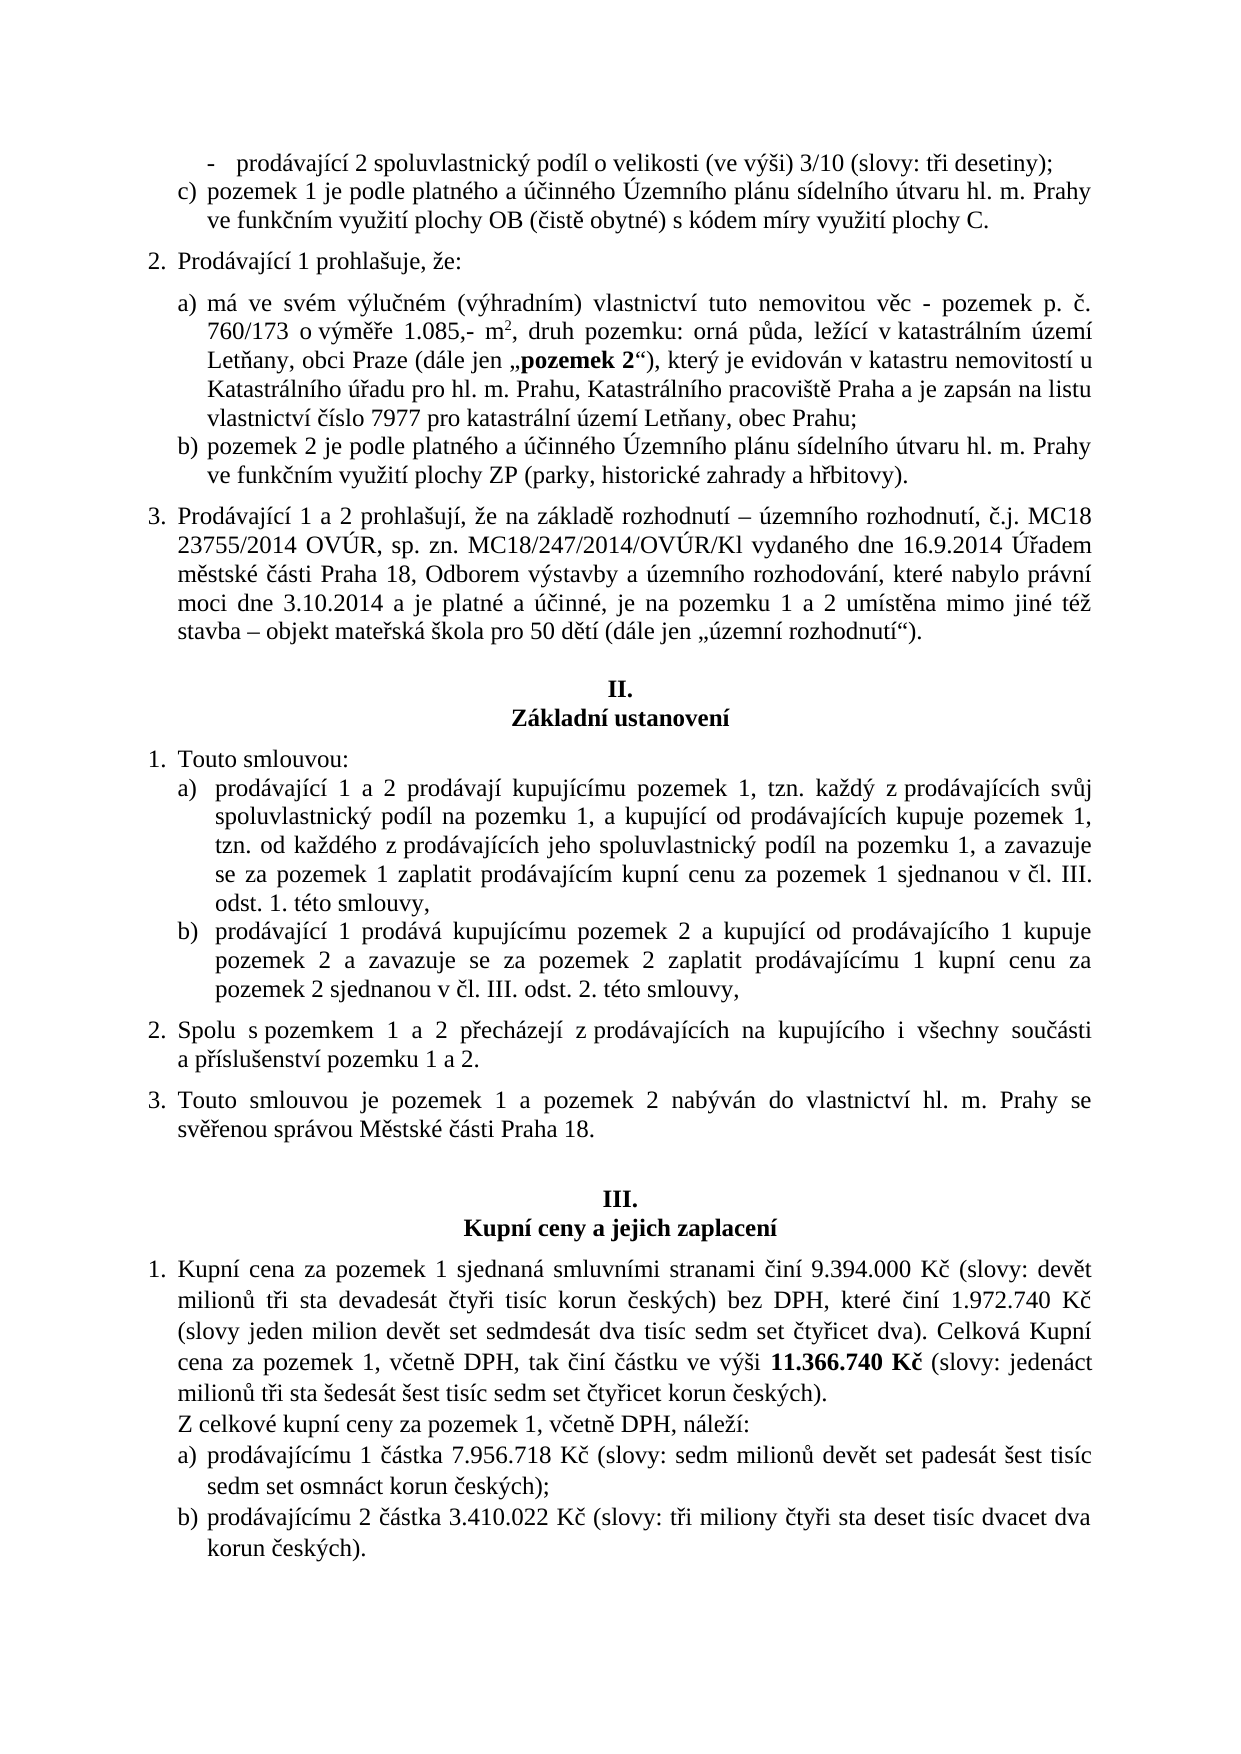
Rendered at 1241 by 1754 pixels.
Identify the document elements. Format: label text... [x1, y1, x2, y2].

text Kupní ceny a jejich zaplacení [148, 1213, 1093, 1241]
list Prodávající 1 prohlašuje, že: [148, 246, 1093, 275]
list prodávající 1 prodává kupujícímu pozemek 2 a kupující od prodávajícího 1 kupuje pozemek 2 a zavazuje se za pozemek 2 zaplatit prodávajícímu 1 kupní cenu za pozemek 2 sjednanou v čl. III. odst. 2. této smlouvy, [177, 916, 1093, 1003]
list Prodávající 1 a 2 prohlašují, že na základě rozhodnutí – územního rozhodnutí, č.j. MC18 23755/2014 OVÚR, sp. zn. MC18/247/2014/OVÚR/Kl vydaného dne 16.9.2014 Úřadem městské části Praha 18, Odborem výstavby a územního rozhodování, které nabylo právní moci dne 3.10.2014 a je platné a účinné, je na pozemku 1 a 2 umístěna mimo jiné též stavba – objekt mateřská škola pro 50 dětí (dále jen „územní rozhodnutí“). [148, 501, 1093, 645]
list prodávajícímu 2 částka 3.410.022 Kč (slovy: tři miliony čtyři sta deset tisíc dvacet dva korun českých). [177, 1502, 1093, 1562]
text II. [148, 674, 1093, 703]
list Kupní cena za pozemek 1 sjednaná smluvními stranami činí 9.394.000 Kč (slovy: devět milionů tři sta devadesát čtyři tisíc korun českých) bez DPH, které činí 1.972.740 Kč (slovy jeden milion devět set sedmdesát dva tisíc sedm set čtyřicet dva). Celková Kupní cena za pozemek 1, včetně DPH, tak činí částku ve výši 11.366.740 Kč (slovy: jedenáct milionů tři sta šedesát šest tisíc sedm set čtyřicet korun českých). [148, 1254, 1093, 1407]
list Spolu s pozemkem 1 a 2 přecházejí z prodávajících na kupujícího i všechny součásti a příslušenství pozemku 1 a 2. [148, 1015, 1093, 1073]
list prodávající 1 a 2 prodávají kupujícímu pozemek 1, tzn. každý z prodávajících svůj spoluvlastnický podíl na pozemku 1, a kupující od prodávajících kupuje pozemek 1, tzn. od každého z prodávajících jeho spoluvlastnický podíl na pozemku 1, a zavazuje se za pozemek 1 zaplatit prodávajícím kupní cenu za pozemek 1 sjednanou v čl. III. odst. 1. této smlouvy, [177, 773, 1093, 916]
list Z celkové kupní ceny za pozemek 1, včetně DPH, náleží: [177, 1409, 1093, 1438]
list pozemek 2 je podle platného a účinného Územního plánu sídelního útvaru hl. m. Prahy ve funkčním využití plochy ZP (parky, historické zahrady a hřbitovy). [177, 431, 1093, 489]
list prodávajícímu 1 částka 7.956.718 Kč (slovy: sedm milionů devět set padesát šest tisíc sedm set osmnáct korun českých); [177, 1440, 1093, 1500]
list pozemek 1 je podle platného a účinného Územního plánu sídelního útvaru hl. m. Prahy ve funkčním využití plochy OB (čistě obytné) s kódem míry využití plochy C. [177, 176, 1093, 234]
list prodávající 2 spoluvlastnický podíl o velikosti (ve výši) 3/10 (slovy: tři desetiny); [207, 148, 1093, 176]
text Základní ustanovení [148, 703, 1093, 731]
list má ve svém výlučném (výhradním) vlastnictví tuto nemovitou věc - pozemek p. č. 760/173 o výměře 1.085,- m2, druh pozemku: orná půda, ležící v katastrálním území Letňany, obci Praze (dále jen „pozemek 2“), který je evidován v katastru nemovitostí u Katastrálního úřadu pro hl. m. Prahu, Katastrálního pracoviště Praha a je zapsán na listu vlastnictví číslo 7977 pro katastrální území Letňany, obec Prahu; [177, 288, 1093, 431]
list Touto smlouvou: [148, 744, 1093, 773]
list Touto smlouvou je pozemek 1 a pozemek 2 nabýván do vlastnictví hl. m. Prahy se svěřenou správou Městské části Praha 18. [148, 1085, 1093, 1143]
text III. [148, 1184, 1093, 1213]
